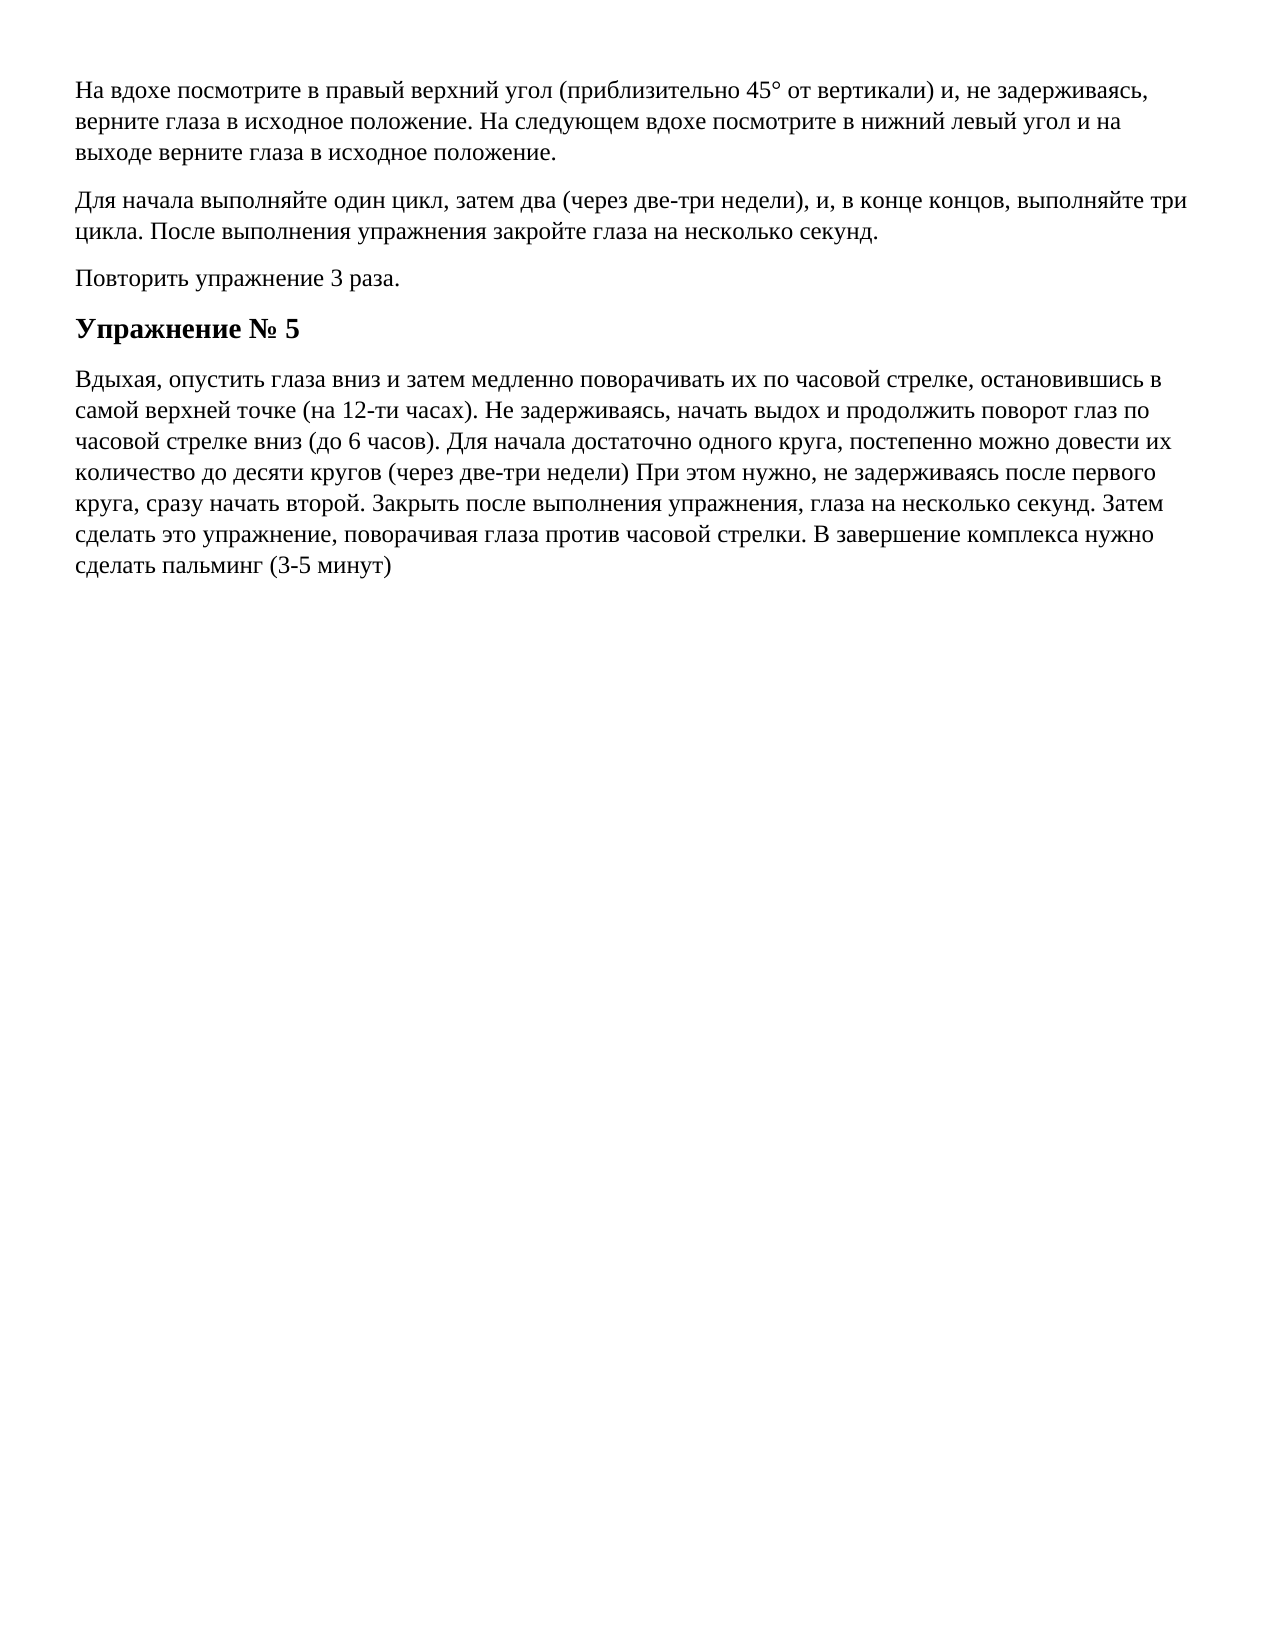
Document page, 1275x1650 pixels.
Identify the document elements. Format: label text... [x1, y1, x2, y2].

text Упражнение № 5 [75, 311, 1200, 345]
text Для начала выполняйте один цикл, затем два (через две-три недели), и, в конце концов, выполняйте три цикла. После выполнения упражнения закройте глаза на несколько секунд. [75, 185, 1200, 244]
text Повторить упражнение 3 раза. [75, 263, 1200, 292]
text Вдыхая, опустить глаза вниз и затем медленно поворачивать их по часовой стрелке, остановившись в самой верхней точке (на 12-ти часах). Не задерживаясь, начать выдох и продолжить поворот глаз по часовой стрелке вниз (до 6 часов). Для начала достаточно одного круга, постепенно можно довести их количество до десяти кругов (через две-три недели) При этом нужно, не задерживаясь после первого круга, сразу начать второй. Закрыть после выполнения упражнения, глаза на несколько секунд. Затем сделать это упражнение, поворачивая глаза против часовой стрелки. В завершение комплекса нужно сделать пальминг (3-5 минут) [75, 364, 1200, 579]
text На вдохе посмотрите в правый верхний угол (приблизительно 45° от вертикали) и, не задерживаясь, верните глаза в исходное положение. На следующем вдохе посмотрите в нижний левый угол и на выходе верните глаза в исходное положение. [75, 75, 1200, 166]
